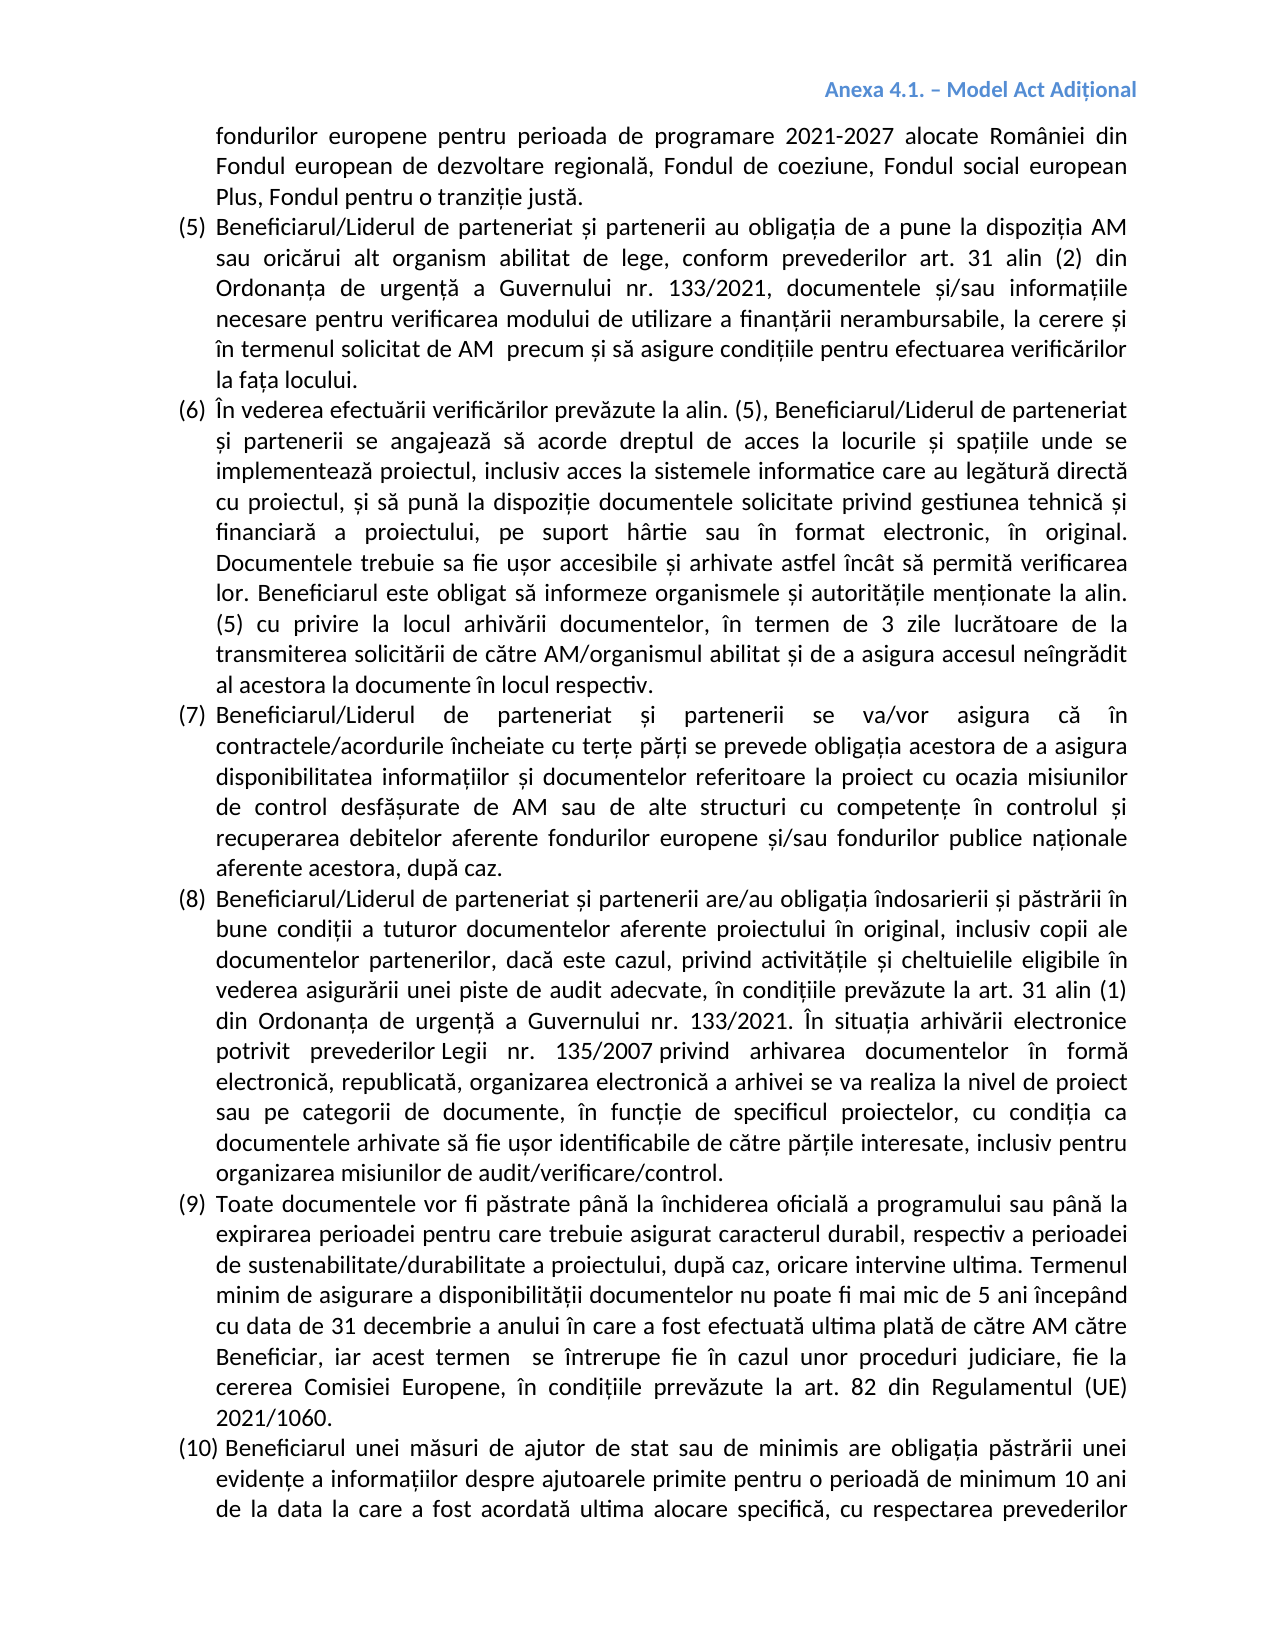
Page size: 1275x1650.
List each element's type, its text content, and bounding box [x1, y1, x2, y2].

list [178, 120, 1129, 211]
list Beneficiarul/Liderul de parteneriat și partenerii are/au obligația îndosarierii și păstrării în bune condiții a tuturor documentelor aferente proiectului în original, inclusiv copii ale documentelor partenerilor, dacă este cazul, privind activitățile şi cheltuielile eligibile în vederea asigurării unei piste de audit adecvate, în condițiile prevăzute la art. 31 alin (1) din Ordonanța de urgență a Guvernului nr. 133/2021. În situația arhivării electronice potrivit prevederilor Legii nr. 135/2007 privind arhivarea documentelor în formă electronică, republicată, organizarea electronică a arhivei se va realiza la nivel de proiect sau pe categorii de documente, în funcție de specificul proiectelor, cu condiția ca documentele arhivate să fie ușor identificabile de către părțile interesate, inclusiv pentru organizarea misiunilor de audit/verificare/control. [178, 883, 1129, 1188]
list Toate documentele vor fi păstrate până la închiderea oficială a programului sau până la expirarea perioadei pentru care trebuie asigurat caracterul durabil, respectiv a perioadei de sustenabilitate/durabilitate a proiectului, după caz, oricare intervine ultima. Termenul minim de asigurare a disponibilității documentelor nu poate fi mai mic de 5 ani începând cu data de 31 decembrie a anului în care a fost efectuată ultima plată de către AM către Beneficiar, iar acest termen se întrerupe fie în cazul unor proceduri judiciare, fie la cererea Comisiei Europene, în condițiile prrevăzute la art. 82 din Regulamentul (UE) 2021/1060. [178, 1188, 1129, 1432]
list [178, 1432, 1129, 1524]
list În vederea efectuării verificărilor prevăzute la alin. (5), Beneficiarul/Liderul de parteneriat și partenerii se angajează să acorde dreptul de acces la locurile și spațiile unde se implementează proiectul, inclusiv acces la sistemele informatice care au legătură directă cu proiectul, și să pună la dispoziție documentele solicitate privind gestiunea tehnică și financiară a proiectului, pe suport hârtie sau în format electronic, în original. Documentele trebuie sa fie ușor accesibile și arhivate astfel încât să permită verificarea lor. Beneficiarul este obligat să informeze organismele și autoritățile menționate la alin.(5) cu privire la locul arhivării documentelor, în termen de 3 zile lucrătoare de la transmiterea solicitării de către AM/organismul abilitat și de a asigura accesul neîngrădit al acestora la documente în locul respectiv. [178, 394, 1129, 700]
list Beneficiarul/Liderul de parteneriat și partenerii au obligația de a pune la dispoziția AM sau oricărui alt organism abilitat de lege, conform prevederilor art. 31 alin (2) din Ordonanța de urgență a Guvernului nr. 133/2021, documentele și/sau informațiile necesare pentru verificarea modului de utilizare a finanțării nerambursabile, la cerere și în termenul solicitat de AM precum și să asigure condițiile pentru efectuarea verificărilor la fața locului. [178, 211, 1129, 394]
list Beneficiarul/Liderul de parteneriat și partenerii se va/vor asigura că în contractele/acordurile încheiate cu terțe părți se prevede obligația acestora de a asigura disponibilitatea informațiilor și documentelor referitoare la proiect cu ocazia misiunilor de control desfășurate de AM sau de alte structuri cu competențe în controlul și recuperarea debitelor aferente fondurilor europene și/sau fondurilor publice naționale aferente acestora, după caz. [178, 700, 1129, 883]
